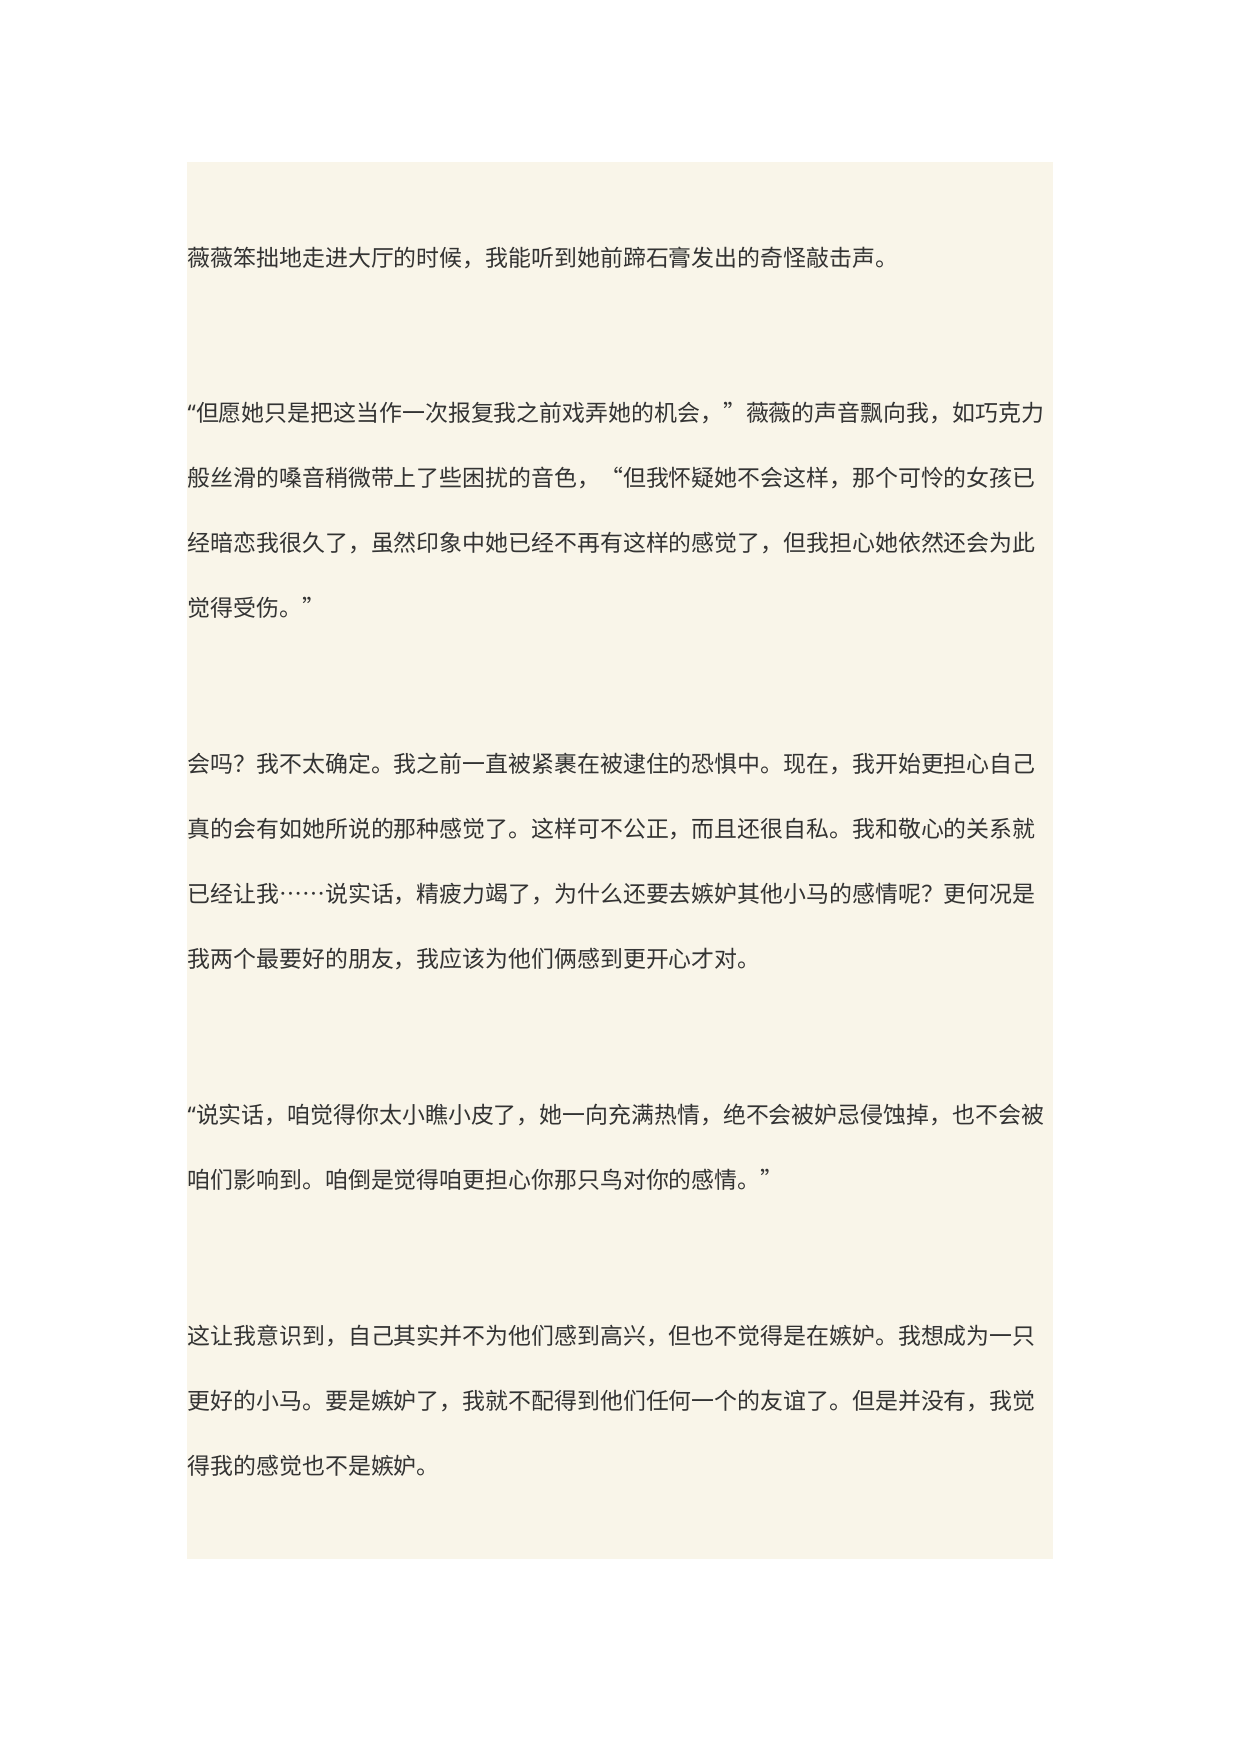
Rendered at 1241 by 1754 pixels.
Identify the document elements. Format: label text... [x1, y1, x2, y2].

text “说实话，咱觉得你太小瞧小皮了，她一向充满热情，绝不会被妒忌侵蚀掉，也不会被咱们影响到。咱倒是觉得咱更担心你那只鸟对你的感情。” [187, 1081, 1053, 1211]
text “但愿她只是把这当作一次报复我之前戏弄她的机会，”薇薇的声音飘向我，如巧克力般丝滑的嗓音稍微带上了些困扰的音色，“但我怀疑她不会这样，那个可怜的女孩已经暗恋我很久了，虽然印象中她已经不再有这样的感觉了，但我担心她依然还会为此觉得受伤。” [187, 379, 1053, 639]
text 会吗？我不太确定。我之前一直被紧裹在被逮住的恐惧中。现在，我开始更担心自己真的会有如她所说的那种感觉了。这样可不公正，而且还很自私。我和敬心的关系就已经让我……说实话，精疲力竭了，为什么还要去嫉妒其他小马的感情呢？更何况是我两个最要好的朋友，我应该为他们俩感到更开心才对。 [187, 730, 1053, 990]
text 薇薇笨拙地走进大厅的时候，我能听到她前蹄石膏发出的奇怪敲击声。 [187, 224, 1053, 289]
text 这让我意识到，自己其实并不为他们感到高兴，但也不觉得是在嫉妒。我想成为一只更好的小马。要是嫉妒了，我就不配得到他们任何一个的友谊了。但是并没有，我觉得我的感觉也不是嫉妒。 [187, 1302, 1053, 1497]
